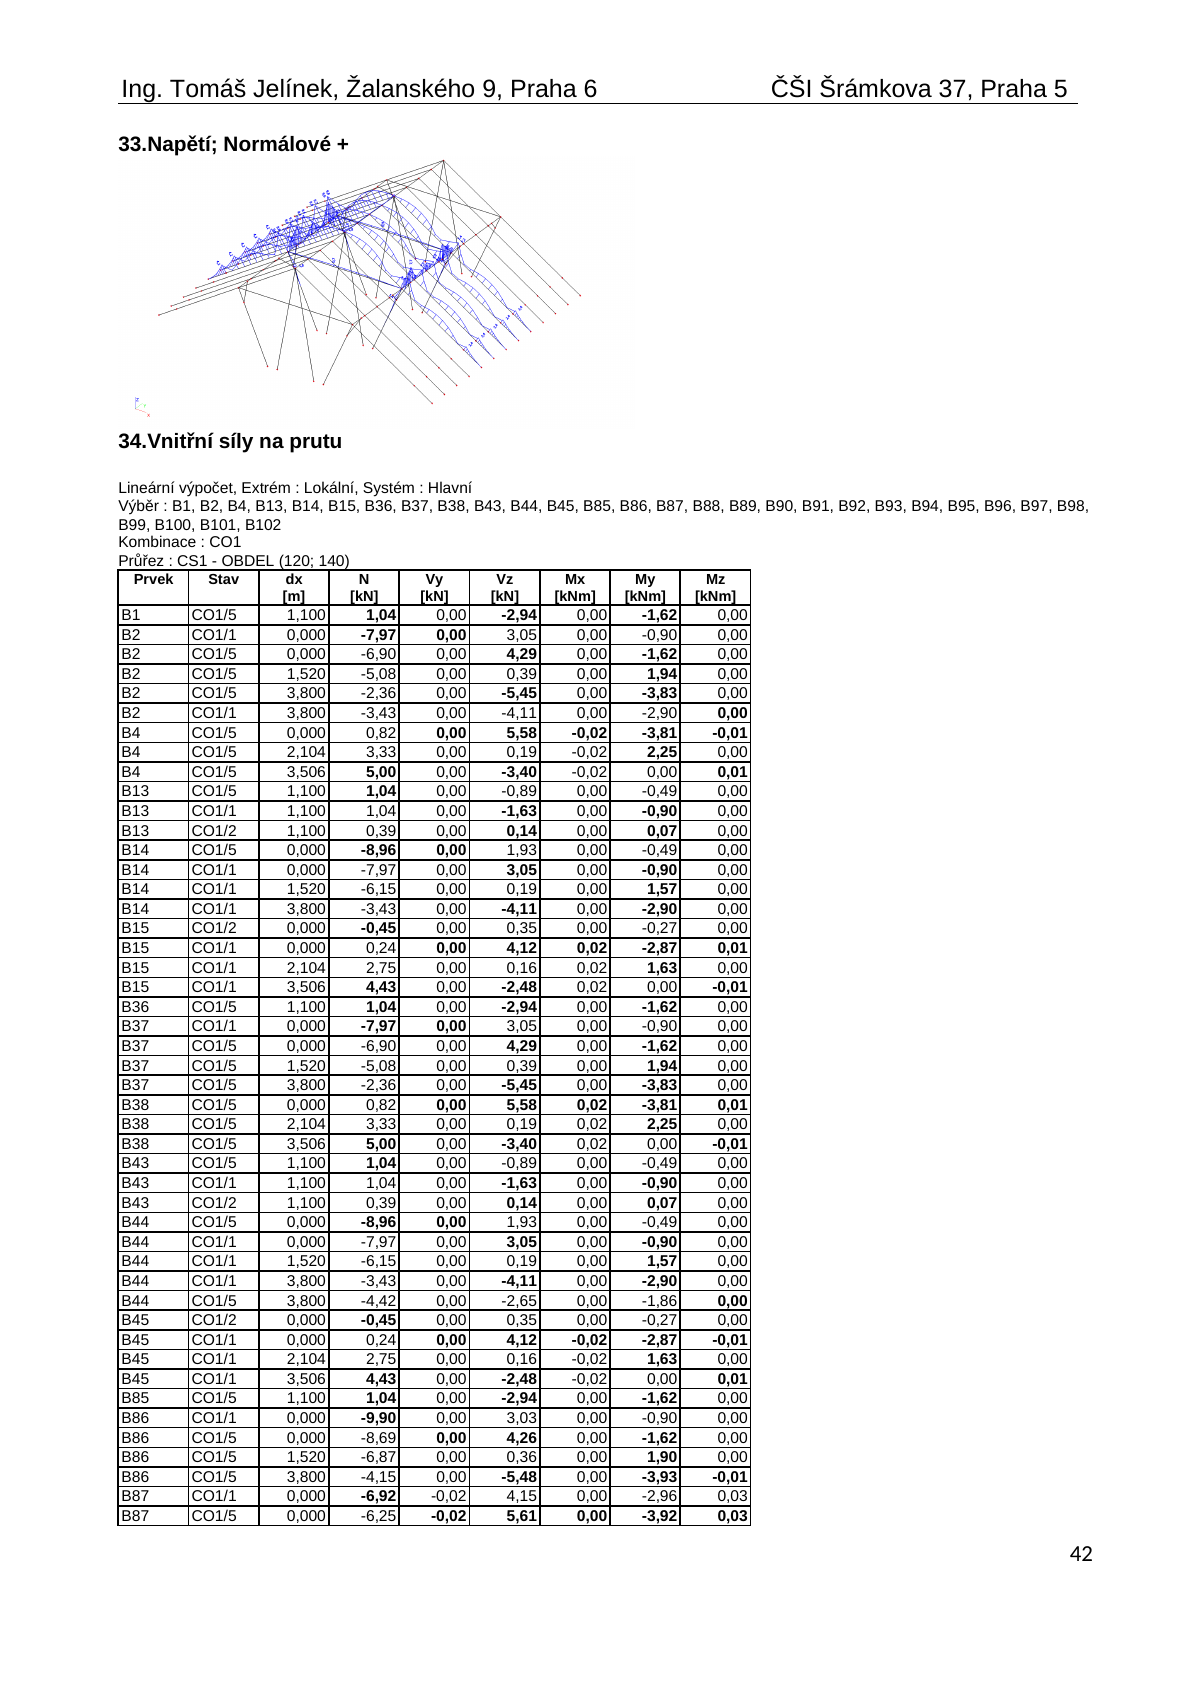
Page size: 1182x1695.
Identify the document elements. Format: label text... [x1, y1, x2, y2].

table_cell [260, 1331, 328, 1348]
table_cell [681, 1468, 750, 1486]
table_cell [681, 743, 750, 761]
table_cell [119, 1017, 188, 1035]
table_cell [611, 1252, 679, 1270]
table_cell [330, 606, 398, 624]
text Kombinace : CO1 [118, 533, 1093, 551]
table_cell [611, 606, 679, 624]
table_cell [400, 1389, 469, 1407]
text 34.Vnitřní síly na prutu [118, 429, 1093, 453]
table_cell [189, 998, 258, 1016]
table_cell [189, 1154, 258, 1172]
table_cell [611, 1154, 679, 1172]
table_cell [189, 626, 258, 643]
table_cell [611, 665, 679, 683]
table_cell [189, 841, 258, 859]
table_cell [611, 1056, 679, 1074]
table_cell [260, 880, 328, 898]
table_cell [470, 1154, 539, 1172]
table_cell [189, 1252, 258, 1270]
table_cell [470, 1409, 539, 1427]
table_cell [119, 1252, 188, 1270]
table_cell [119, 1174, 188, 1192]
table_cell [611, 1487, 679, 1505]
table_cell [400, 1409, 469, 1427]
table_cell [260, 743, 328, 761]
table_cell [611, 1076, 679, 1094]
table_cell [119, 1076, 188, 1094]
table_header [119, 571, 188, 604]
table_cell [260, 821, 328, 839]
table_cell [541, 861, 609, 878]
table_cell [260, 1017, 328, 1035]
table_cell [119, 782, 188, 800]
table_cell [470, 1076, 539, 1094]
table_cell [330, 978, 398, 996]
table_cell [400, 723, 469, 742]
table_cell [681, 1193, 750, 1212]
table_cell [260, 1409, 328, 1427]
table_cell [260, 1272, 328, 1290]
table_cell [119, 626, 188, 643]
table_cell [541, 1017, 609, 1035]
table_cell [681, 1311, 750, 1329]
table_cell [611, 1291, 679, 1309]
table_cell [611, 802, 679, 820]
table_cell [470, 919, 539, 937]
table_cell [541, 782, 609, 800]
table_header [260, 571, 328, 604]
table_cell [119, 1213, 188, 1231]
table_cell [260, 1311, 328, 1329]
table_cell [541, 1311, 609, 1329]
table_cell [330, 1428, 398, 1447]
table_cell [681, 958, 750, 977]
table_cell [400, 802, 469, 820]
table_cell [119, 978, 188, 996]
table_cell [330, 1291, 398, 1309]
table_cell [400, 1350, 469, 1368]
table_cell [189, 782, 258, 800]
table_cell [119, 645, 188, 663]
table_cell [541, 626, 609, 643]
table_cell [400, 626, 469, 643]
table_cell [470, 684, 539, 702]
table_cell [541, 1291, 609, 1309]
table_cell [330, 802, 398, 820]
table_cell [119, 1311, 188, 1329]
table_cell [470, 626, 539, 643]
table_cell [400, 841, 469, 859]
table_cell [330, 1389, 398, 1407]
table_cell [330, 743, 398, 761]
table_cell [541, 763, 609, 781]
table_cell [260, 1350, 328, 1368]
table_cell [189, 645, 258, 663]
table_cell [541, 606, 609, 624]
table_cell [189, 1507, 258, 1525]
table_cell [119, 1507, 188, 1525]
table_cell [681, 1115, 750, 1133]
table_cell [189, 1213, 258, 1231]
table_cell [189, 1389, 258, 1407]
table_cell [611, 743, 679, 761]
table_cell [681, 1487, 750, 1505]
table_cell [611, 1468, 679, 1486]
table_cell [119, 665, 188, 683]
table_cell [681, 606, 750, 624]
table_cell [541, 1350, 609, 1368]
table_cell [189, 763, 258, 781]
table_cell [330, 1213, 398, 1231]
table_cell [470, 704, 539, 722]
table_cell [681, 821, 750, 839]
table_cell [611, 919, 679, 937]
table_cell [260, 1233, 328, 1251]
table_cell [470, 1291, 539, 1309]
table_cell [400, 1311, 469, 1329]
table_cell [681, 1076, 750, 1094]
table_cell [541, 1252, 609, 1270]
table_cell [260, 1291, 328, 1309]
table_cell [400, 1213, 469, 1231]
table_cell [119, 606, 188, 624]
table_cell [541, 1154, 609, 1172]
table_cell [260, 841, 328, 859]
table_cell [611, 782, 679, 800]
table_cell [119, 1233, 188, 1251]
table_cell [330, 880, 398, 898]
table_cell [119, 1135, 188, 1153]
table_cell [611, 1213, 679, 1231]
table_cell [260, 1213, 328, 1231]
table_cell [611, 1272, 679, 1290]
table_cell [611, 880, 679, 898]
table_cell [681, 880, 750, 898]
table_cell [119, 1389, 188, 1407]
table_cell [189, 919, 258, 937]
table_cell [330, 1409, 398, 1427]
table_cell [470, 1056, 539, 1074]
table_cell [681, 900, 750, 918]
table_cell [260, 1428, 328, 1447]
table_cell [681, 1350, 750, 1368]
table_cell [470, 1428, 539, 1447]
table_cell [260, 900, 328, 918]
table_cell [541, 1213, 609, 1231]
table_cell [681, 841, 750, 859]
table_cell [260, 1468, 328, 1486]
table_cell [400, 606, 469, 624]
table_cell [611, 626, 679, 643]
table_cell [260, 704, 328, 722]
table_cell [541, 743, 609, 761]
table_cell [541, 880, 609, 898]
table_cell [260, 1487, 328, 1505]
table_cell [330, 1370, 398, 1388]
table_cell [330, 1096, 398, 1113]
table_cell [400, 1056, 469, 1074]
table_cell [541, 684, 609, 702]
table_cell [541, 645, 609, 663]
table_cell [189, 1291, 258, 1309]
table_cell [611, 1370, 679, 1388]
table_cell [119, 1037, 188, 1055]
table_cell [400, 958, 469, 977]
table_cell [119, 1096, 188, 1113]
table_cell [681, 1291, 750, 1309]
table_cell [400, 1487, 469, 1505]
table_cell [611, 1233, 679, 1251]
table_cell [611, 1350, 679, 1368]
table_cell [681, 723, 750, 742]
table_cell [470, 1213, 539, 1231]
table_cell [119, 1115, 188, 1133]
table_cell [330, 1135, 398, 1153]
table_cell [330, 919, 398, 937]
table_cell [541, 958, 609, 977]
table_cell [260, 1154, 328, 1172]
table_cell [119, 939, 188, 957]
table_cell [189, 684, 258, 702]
picture [118, 156, 635, 429]
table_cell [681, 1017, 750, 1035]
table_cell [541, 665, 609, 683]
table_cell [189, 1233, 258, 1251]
text Průřez : CS1 - OBDEL (120; 140) [118, 551, 1093, 569]
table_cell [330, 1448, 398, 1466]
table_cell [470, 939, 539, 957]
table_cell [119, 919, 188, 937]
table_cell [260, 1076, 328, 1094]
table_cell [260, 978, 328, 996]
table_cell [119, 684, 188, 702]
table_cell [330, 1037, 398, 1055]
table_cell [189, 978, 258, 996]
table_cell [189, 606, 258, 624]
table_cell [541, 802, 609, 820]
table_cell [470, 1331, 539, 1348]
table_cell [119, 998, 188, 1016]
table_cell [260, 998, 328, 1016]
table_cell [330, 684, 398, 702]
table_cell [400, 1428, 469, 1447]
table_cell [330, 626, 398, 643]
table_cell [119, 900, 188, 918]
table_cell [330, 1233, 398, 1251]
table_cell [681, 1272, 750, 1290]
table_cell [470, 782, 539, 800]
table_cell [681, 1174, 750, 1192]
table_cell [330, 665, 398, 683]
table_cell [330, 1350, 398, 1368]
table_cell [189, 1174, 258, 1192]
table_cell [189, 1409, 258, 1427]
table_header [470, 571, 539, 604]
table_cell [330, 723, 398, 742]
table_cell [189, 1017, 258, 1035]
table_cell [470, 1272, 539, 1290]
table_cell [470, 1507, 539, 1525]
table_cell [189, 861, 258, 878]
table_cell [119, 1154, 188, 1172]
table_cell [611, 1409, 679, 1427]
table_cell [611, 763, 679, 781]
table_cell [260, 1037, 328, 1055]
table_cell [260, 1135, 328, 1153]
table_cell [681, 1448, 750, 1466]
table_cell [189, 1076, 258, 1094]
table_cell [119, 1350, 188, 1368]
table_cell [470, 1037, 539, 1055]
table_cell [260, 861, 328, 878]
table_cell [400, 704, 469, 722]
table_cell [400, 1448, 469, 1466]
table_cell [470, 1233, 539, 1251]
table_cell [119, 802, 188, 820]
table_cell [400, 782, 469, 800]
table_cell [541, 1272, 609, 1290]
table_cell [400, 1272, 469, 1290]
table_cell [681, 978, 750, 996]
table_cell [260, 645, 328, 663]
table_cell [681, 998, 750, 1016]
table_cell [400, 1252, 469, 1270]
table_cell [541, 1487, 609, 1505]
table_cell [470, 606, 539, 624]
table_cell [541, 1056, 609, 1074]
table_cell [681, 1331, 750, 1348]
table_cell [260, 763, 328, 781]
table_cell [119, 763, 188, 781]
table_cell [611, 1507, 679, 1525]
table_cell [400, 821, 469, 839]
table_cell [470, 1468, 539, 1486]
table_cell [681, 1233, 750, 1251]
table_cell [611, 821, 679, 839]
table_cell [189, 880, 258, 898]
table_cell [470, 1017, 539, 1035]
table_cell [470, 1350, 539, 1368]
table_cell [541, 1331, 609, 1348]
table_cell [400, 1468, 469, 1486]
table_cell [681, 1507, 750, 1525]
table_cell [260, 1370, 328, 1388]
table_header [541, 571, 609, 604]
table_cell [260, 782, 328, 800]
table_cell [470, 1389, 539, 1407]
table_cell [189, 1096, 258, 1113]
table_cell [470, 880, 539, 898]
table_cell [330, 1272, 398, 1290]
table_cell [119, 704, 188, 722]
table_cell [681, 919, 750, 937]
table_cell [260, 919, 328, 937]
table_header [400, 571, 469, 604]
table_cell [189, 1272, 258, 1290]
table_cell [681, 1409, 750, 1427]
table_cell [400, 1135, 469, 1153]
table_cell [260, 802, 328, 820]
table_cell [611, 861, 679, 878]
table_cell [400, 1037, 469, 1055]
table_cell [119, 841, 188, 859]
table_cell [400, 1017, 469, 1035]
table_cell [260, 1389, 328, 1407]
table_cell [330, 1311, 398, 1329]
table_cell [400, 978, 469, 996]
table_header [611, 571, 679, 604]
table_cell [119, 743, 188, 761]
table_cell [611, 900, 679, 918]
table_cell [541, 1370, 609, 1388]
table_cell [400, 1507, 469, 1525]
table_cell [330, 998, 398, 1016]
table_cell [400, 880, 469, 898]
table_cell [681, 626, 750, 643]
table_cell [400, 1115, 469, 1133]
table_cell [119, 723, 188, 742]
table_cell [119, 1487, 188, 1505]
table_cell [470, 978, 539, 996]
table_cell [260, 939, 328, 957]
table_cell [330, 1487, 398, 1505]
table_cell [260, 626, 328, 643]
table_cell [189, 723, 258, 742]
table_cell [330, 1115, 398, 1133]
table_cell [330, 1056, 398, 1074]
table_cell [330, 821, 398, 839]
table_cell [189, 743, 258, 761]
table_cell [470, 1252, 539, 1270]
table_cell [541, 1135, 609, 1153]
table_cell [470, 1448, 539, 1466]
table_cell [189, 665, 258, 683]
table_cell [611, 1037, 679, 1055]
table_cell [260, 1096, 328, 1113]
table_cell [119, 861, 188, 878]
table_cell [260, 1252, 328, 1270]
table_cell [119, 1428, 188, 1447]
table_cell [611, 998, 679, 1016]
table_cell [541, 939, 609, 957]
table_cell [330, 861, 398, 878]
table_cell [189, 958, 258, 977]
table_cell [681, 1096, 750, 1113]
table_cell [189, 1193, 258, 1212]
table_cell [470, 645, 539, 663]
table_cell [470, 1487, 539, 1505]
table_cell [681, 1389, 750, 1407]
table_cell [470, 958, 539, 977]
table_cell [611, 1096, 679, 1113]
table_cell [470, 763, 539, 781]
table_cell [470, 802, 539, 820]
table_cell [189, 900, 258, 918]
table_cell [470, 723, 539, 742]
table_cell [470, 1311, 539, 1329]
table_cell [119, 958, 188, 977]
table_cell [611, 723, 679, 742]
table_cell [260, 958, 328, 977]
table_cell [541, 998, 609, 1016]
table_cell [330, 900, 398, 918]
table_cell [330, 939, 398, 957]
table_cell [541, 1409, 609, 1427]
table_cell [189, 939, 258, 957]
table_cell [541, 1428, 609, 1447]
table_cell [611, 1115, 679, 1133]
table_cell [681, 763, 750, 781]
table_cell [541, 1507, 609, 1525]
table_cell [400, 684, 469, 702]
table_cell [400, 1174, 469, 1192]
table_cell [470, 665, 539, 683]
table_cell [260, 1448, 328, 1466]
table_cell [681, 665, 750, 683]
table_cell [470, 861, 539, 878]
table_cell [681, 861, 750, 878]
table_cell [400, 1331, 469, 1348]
text 33.Napětí; Normálové + [118, 132, 1093, 156]
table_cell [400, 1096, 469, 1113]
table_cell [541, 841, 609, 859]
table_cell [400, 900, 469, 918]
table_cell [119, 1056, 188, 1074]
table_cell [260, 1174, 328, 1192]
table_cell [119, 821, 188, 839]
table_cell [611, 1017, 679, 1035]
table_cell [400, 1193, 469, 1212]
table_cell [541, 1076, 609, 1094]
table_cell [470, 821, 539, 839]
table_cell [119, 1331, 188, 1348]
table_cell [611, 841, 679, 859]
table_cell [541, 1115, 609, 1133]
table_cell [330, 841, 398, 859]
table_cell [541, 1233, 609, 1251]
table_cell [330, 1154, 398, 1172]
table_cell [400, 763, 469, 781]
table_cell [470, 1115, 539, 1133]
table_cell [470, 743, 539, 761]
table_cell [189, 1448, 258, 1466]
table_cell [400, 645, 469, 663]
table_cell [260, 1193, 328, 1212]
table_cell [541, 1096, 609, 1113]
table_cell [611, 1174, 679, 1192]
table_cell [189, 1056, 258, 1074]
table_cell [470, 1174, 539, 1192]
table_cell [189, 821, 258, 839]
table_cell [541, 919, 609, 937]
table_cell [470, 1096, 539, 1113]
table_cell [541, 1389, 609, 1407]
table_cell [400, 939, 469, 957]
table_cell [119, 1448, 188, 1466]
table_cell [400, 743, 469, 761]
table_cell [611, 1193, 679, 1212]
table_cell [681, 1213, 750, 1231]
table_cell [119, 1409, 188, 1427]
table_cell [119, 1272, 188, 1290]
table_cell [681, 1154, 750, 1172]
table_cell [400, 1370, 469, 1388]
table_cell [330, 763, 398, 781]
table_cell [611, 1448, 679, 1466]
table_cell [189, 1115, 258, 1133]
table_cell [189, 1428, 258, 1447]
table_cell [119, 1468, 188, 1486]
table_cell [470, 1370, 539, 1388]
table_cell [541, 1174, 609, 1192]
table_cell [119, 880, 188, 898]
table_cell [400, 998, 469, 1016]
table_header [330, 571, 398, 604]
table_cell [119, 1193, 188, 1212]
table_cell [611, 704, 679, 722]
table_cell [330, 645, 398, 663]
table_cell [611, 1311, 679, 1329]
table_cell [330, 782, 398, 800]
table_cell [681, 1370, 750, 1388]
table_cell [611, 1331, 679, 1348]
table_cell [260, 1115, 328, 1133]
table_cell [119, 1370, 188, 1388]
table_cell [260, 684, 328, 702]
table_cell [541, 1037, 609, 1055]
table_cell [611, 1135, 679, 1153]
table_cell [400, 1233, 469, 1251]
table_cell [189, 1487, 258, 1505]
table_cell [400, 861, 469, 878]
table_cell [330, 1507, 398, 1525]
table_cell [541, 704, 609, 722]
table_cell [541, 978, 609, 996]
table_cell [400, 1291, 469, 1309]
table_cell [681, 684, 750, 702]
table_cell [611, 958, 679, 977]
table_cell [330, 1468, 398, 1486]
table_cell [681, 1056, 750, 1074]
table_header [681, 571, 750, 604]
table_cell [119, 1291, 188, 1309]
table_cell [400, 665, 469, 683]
text Lineární výpočet, Extrém : Lokální, Systém : Hlavní [118, 479, 1093, 497]
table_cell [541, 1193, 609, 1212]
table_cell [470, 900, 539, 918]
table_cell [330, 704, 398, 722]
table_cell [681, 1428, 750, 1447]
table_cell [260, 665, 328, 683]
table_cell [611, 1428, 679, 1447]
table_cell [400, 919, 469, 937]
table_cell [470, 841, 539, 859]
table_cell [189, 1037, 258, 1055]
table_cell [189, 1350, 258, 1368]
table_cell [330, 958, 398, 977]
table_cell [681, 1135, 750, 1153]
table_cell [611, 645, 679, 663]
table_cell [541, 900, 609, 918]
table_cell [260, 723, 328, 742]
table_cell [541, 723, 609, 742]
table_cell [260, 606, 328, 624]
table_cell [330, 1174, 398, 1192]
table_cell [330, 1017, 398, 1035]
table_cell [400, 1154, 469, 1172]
text Výběr : B1, B2, B4, B13, B14, B15, B36, B37, B38, B43, B44, B45, B85, B86, B87, B88, B89, B90, B91, B92, B93, B94, B95, B96, B97, B98, B99, B100, B101, B102 [118, 497, 1093, 533]
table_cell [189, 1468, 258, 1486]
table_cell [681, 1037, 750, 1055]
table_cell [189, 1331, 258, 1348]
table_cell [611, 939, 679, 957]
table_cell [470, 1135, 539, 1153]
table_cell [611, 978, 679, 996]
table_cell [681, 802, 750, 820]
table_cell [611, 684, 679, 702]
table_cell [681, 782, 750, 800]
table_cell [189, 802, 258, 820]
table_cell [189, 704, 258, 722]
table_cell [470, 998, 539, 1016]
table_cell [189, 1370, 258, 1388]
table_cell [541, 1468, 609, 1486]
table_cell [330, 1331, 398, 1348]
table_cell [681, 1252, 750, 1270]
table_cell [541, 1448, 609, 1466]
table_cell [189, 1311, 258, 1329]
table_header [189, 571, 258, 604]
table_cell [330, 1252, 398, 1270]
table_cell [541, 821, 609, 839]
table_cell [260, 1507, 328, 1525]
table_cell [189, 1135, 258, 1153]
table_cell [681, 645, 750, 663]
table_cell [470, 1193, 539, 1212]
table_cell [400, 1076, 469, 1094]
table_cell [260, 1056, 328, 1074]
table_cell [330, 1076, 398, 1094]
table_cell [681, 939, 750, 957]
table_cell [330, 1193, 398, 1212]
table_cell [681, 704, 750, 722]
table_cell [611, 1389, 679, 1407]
